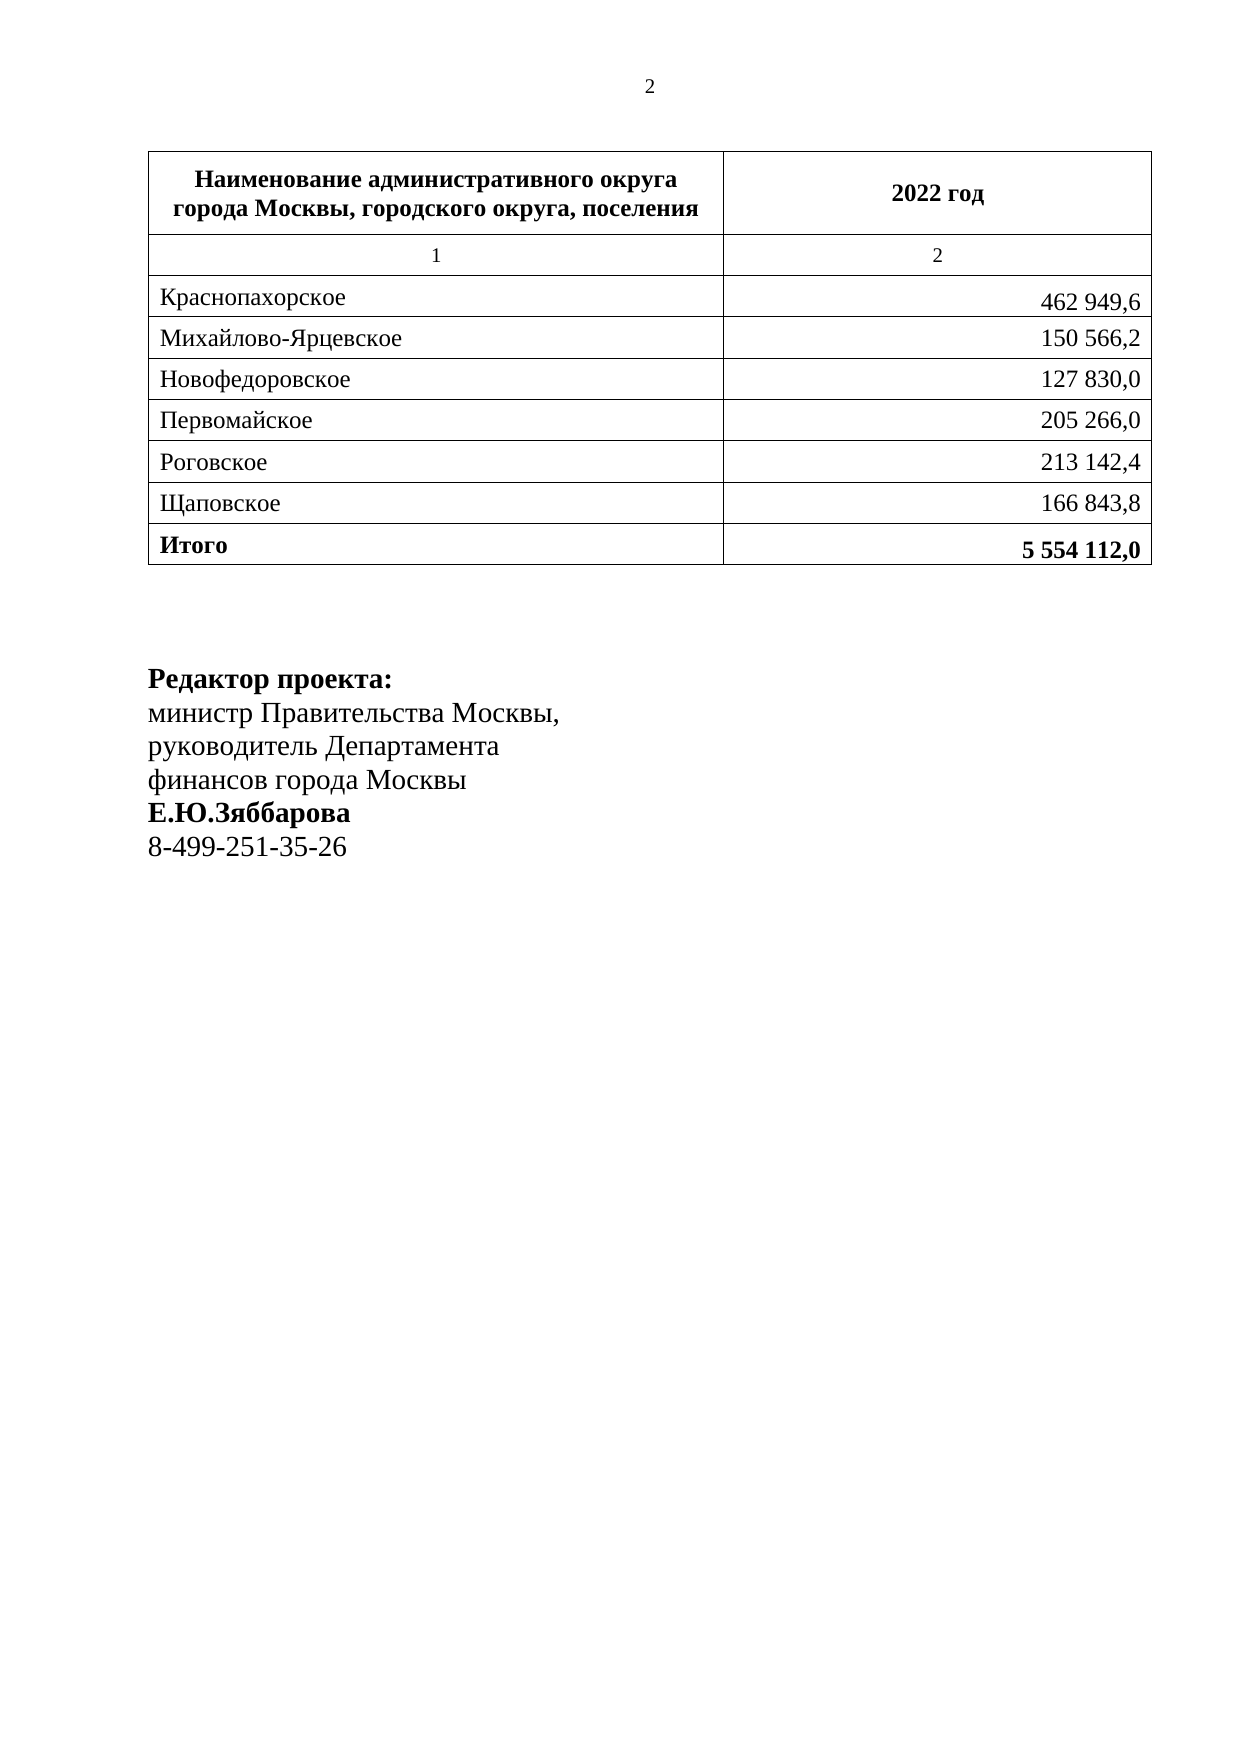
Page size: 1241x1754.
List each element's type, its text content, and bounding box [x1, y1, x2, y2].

table_cell Первомайское [149, 400, 723, 440]
table_cell Итого [149, 524, 723, 564]
table_cell 5 554 112,0 [724, 524, 1151, 564]
table_cell 150 566,2 [724, 317, 1151, 357]
table_header 2022 год [724, 152, 1151, 233]
text Е.Ю.Зяббарова [148, 795, 1152, 829]
table_cell 166 843,8 [724, 483, 1151, 523]
table_cell 127 830,0 [724, 359, 1151, 399]
table_cell Роговское [149, 441, 723, 482]
text руководитель Департамента [148, 728, 1152, 762]
text Редактор проекта: [148, 661, 1152, 695]
table_cell Щаповское [149, 483, 723, 523]
table_cell Новофедоровское [149, 359, 723, 399]
text финансов города Москвы [148, 762, 1152, 795]
text министр Правительства Москвы, [148, 695, 1152, 728]
table_cell Михайлово-Ярцевское [149, 317, 723, 357]
table_cell 462 949,6 [724, 276, 1151, 316]
text 8-499-251-35-26 [148, 829, 1152, 862]
table_cell 213 142,4 [724, 441, 1151, 482]
table_cell 2 [724, 235, 1151, 275]
table_cell Краснопахорское [149, 276, 723, 316]
table_header Наименование административного округа города Москвы, городского округа, поселения [149, 152, 723, 233]
table_cell 205 266,0 [724, 400, 1151, 440]
table_cell 1 [149, 235, 723, 275]
